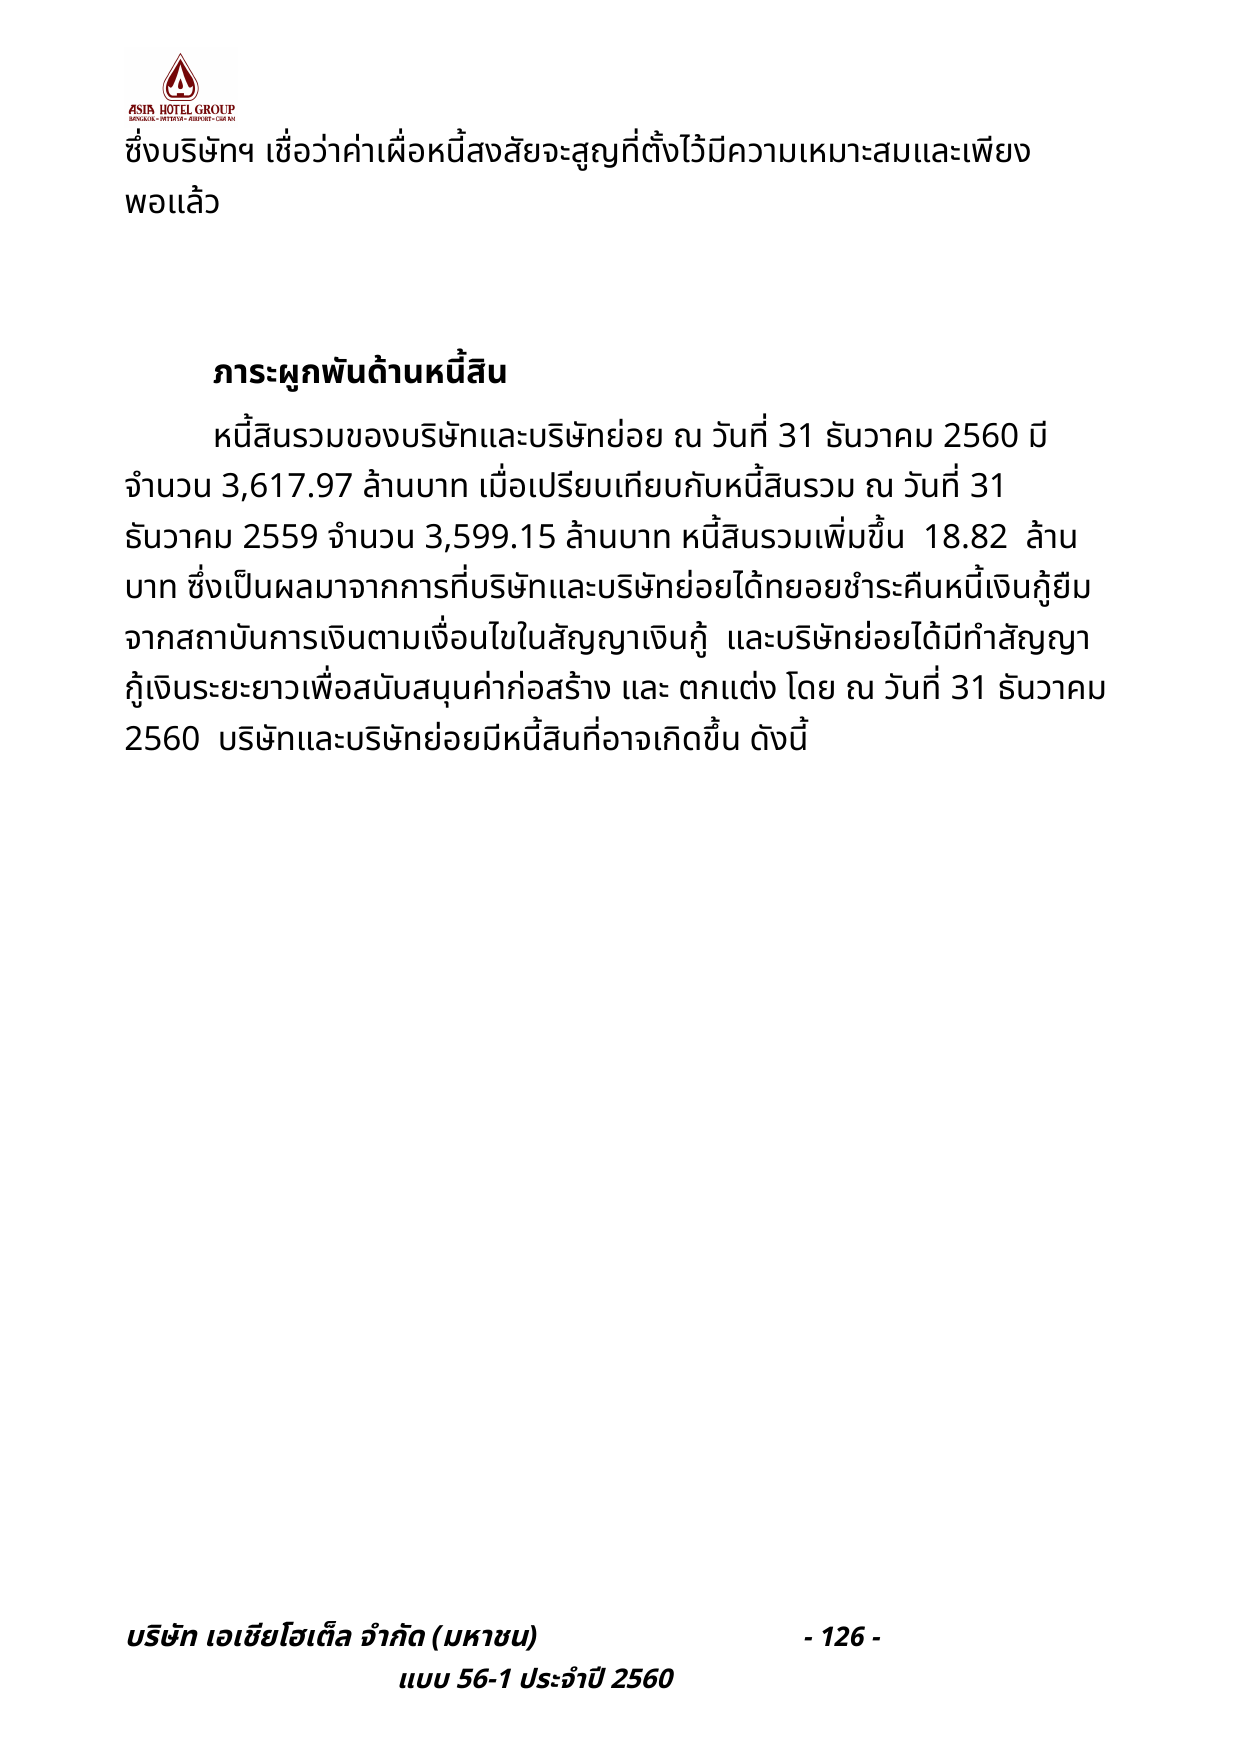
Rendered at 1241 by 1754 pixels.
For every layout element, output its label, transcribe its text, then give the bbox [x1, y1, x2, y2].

text หนี้สินรวมของบริษัทและบริษัทย่อย ณ วันที่ 31 ธันวาคม 2560 มีจำนวน 3,617.97 ล้านบาท เมื่อเปรียบเทียบกับหนี้สินรวม ณ วันที่ 31 ธันวาคม 2559 จำนวน 3,599.15 ล้านบาท หนี้สินรวมเพิ่มขึ้น 18.82 ล้านบาท ซึ่งเป็นผลมาจากการที่บริษัทและบริษัทย่อยได้ทยอยชำระคืนหนี้เงินกู้ยืมจากสถาบันการเงินตามเงื่อนไขในสัญญาเงินกู้ และบริษัทย่อยได้มีทำสัญญากู้เงินระยะยาวเพื่อสนับสนุนค่าก่อสร้าง และ ตกแต่ง โดย ณ วันที่ 31 ธันวาคม 2560 บริษัทและบริษัทย่อยมีหนี้สินที่อาจเกิดขึ้น ดังนี้ [124, 411, 1107, 765]
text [124, 127, 1107, 228]
text ภาระผูกพันด้านหนี้สิน [213, 348, 1107, 399]
picture [124, 47, 238, 128]
